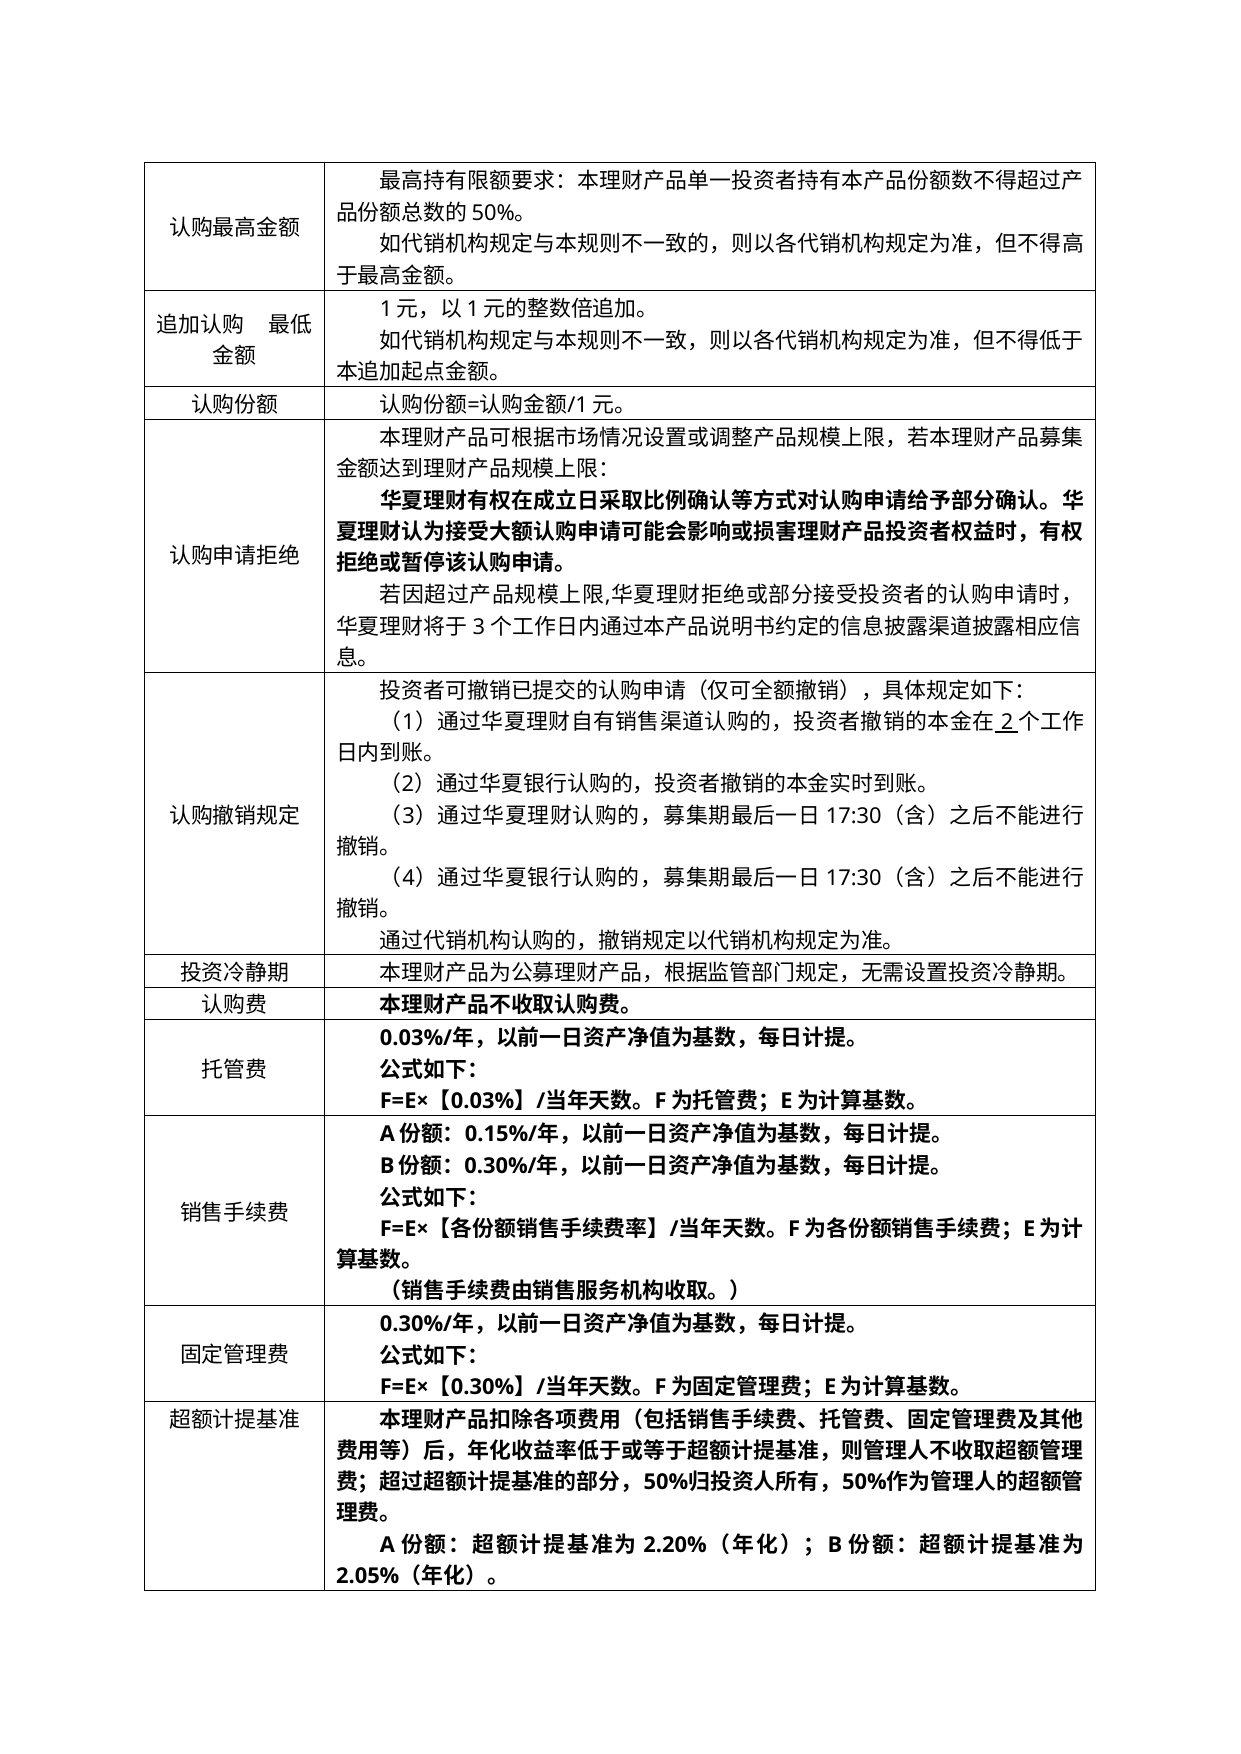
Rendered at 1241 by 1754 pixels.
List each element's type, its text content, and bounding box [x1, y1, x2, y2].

table_cell 投资者可撤销已提交的认购申请（仅可全额撤销），具体规定如下： （1）通过华夏理财自有销售渠道认购的，投资者撤销的本金在 2个工作日内到账。 （2）通过华夏银行认购的，投资者撤销的本金实时到账。 （3）通过华夏理财认购的，募集期最后一日17:30（含）之后不能进行撤销。 （4）通过华夏银行认购的，募集期最后一日17:30（含）之后不能进行撤销。 通过代销机构认购的，撤销规定以代销机构规定为准。 [325, 673, 1095, 954]
table_cell 认购撤销规定 [145, 673, 324, 954]
table_cell 认购份额 [145, 387, 324, 419]
table_cell 超额计提基准 [145, 1402, 324, 1589]
table_cell 固定管理费 [145, 1306, 324, 1401]
table_cell A份额：0.15%/年，以前一日资产净值为基数，每日计提。 B份额：0.30%/年，以前一日资产净值为基数，每日计提。 公式如下： F=E×【各份额销售手续费率】/当年天数。F为各份额销售手续费；E为计算基数。 （销售手续费由销售服务机构收取。） [325, 1116, 1095, 1305]
table_cell 1元，以1元的整数倍追加。 如代销机构规定与本规则不一致，则以各代销机构规定为准，但不得低于本追加起点金额。 [325, 291, 1095, 386]
table_cell 投资冷静期 [145, 955, 324, 987]
table_cell 0.03%/年，以前一日资产净值为基数，每日计提。 公式如下： F=E×【0.03%】/当年天数。F为托管费；E为计算基数。 [325, 1020, 1095, 1115]
table_cell 本理财产品可根据市场情况设置或调整产品规模上限，若本理财产品募集金额达到理财产品规模上限： 华夏理财有权在成立日采取比例确认等方式对认购申请给予部分确认。华夏理财认为接受大额认购申请可能会影响或损害理财产品投资者权益时，有权拒绝或暂停该认购申请。 若因超过产品规模上限,华夏理财拒绝或部分接受投资者的认购申请时，华夏理财将于 3 个工作日内通过本产品说明书约定的信息披露渠道披露相应信息。 [325, 420, 1095, 672]
table_cell 认购最高金额 [145, 163, 324, 290]
table_cell 0.30%/年，以前一日资产净值为基数，每日计提。 公式如下： F=E×【0.30%】/当年天数。F为固定管理费；E为计算基数。 [325, 1306, 1095, 1401]
table_cell 托管费 [145, 1020, 324, 1115]
table_cell 追加认购 最低金额 [145, 291, 324, 386]
table_cell 本理财产品不收取认购费。 [325, 988, 1095, 1019]
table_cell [325, 1402, 1095, 1589]
table_cell 销售手续费 [145, 1116, 324, 1305]
table_cell 认购申请拒绝 [145, 420, 324, 672]
table_cell 认购份额=认购金额/1元。 [325, 387, 1095, 419]
table_cell 最高持有限额要求：本理财产品单一投资者持有本产品份额数不得超过产品份额总数的50%。 如代销机构规定与本规则不一致的，则以各代销机构规定为准，但不得高于最高金额。 [325, 163, 1095, 290]
table_cell 认购费 [145, 988, 324, 1019]
table_cell 本理财产品为公募理财产品，根据监管部门规定，无需设置投资冷静期。 [325, 955, 1095, 987]
